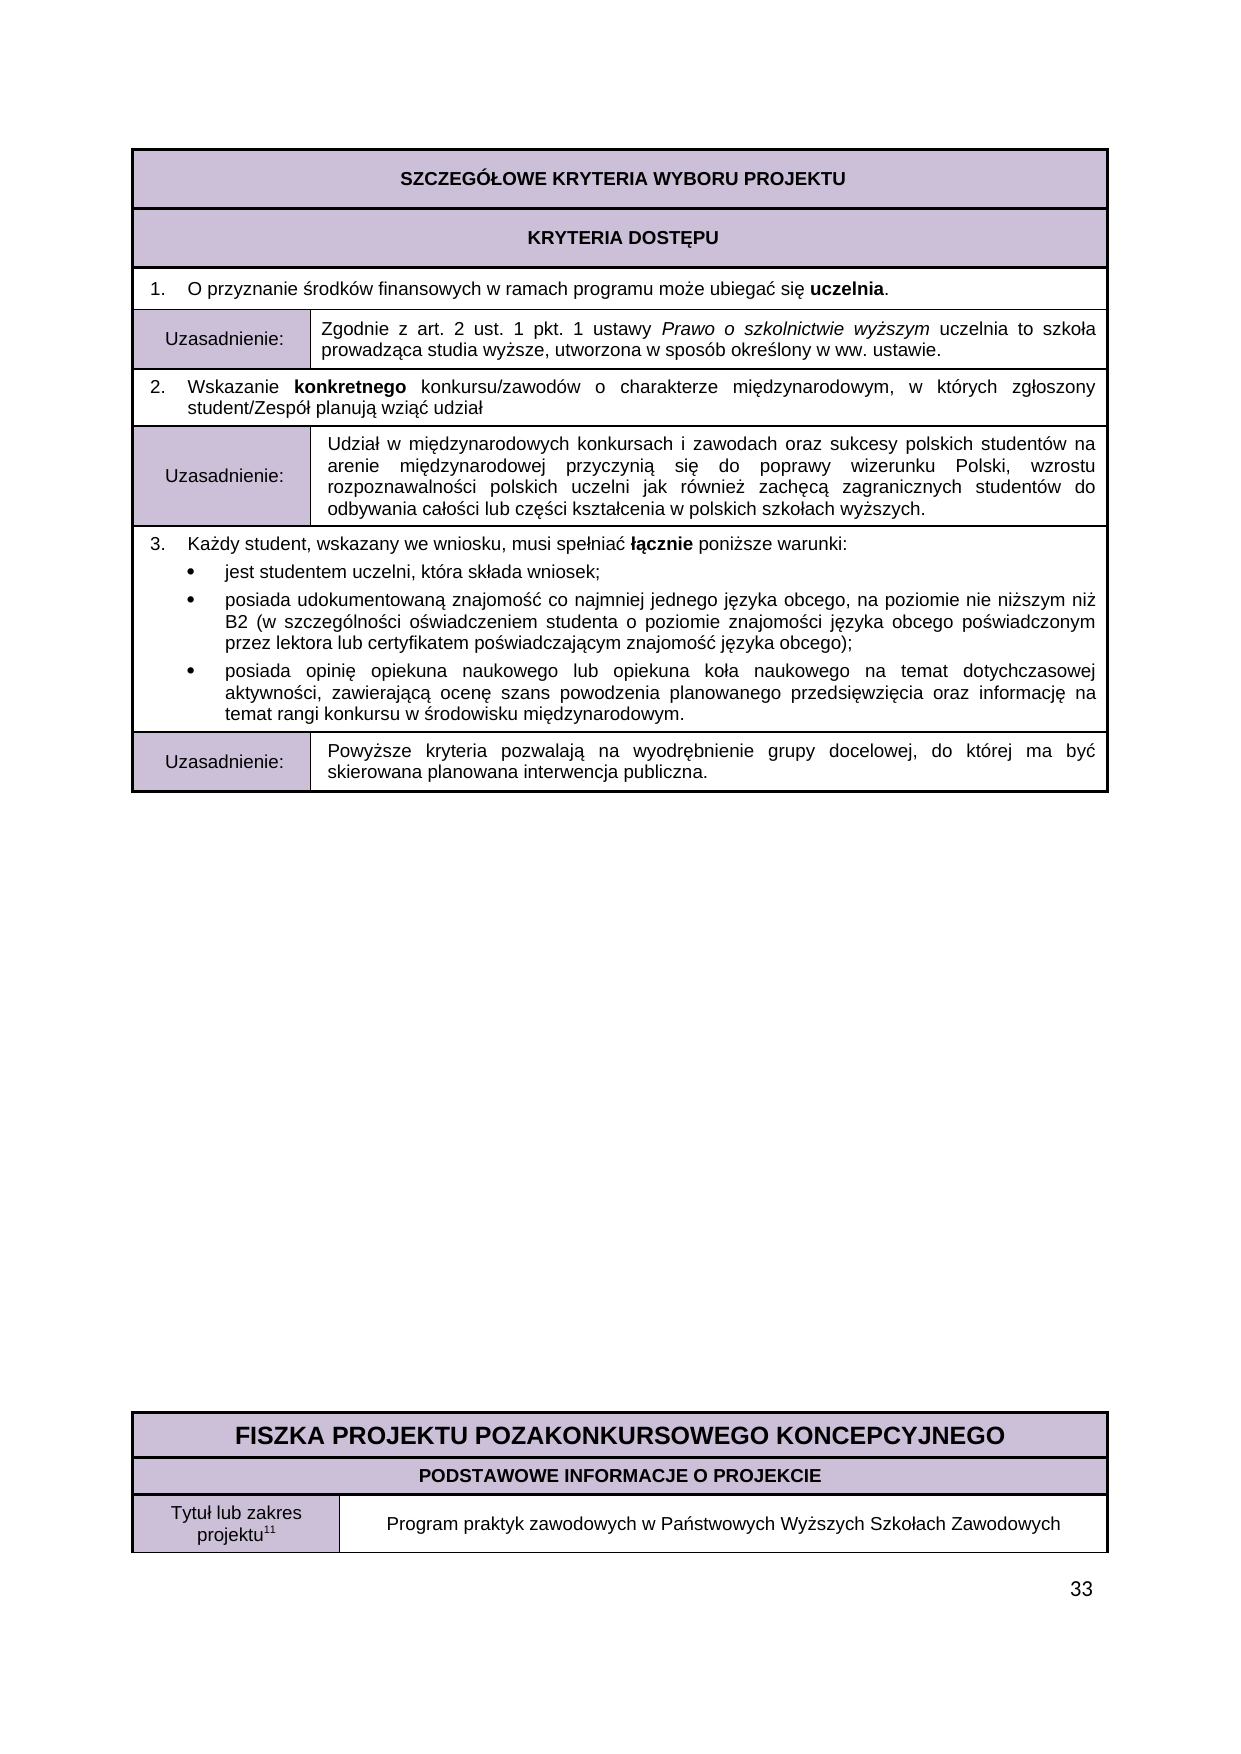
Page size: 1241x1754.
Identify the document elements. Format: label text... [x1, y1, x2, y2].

table_cell Uzasadnienie: [134, 733, 310, 790]
table_cell Wskazanie konkretnego konkursu/zawodów o charakterze międzynarodowym, w których zgłoszony student/Zespół planują wziąć udział [134, 370, 1106, 425]
table_cell Program praktyk zawodowych w Państwowych Wyższych Szkołach Zawodowych [340, 1496, 1106, 1552]
table_cell Udział w międzynarodowych konkursach i zawodach oraz sukcesy polskich studentów na arenie międzynarodowej przyczynią się do poprawy wizerunku Polski, wzrostu rozpoznawalności polskich uczelni jak również zachęcą zagranicznych studentów do odbywania całości lub części kształcenia w polskich szkołach wyższych. [311, 427, 1106, 525]
table_cell O przyznanie środków finansowych w ramach programu może ubiegać się uczelnia. [134, 269, 1106, 309]
table_cell KRYTERIA DOSTĘPU [134, 210, 1106, 266]
table_cell Powyższe kryteria pozwalają na wyodrębnienie grupy docelowej, do której ma być skierowana planowana interwencja publiczna. [311, 733, 1106, 790]
table_cell Tytuł lub zakres projektu [134, 1496, 339, 1552]
table_cell Każdy student, wskazany we wniosku, musi spełniać łącznie poniższe warunki: jest studentem uczelni, która składa wniosek; posiada udokumentowaną znajomość co najmniej jednego języka obcego, na poziomie nie niższym niż B2 (w szczególności oświadczeniem studenta o poziomie znajomości języka obcego poświadczonym przez lektora lub certyfikatem poświadczającym znajomość języka obcego); posiada opinię opiekuna naukowego lub opiekuna koła naukowego na temat dotychczasowej aktywności, zawierającą ocenę szans powodzenia planowanego przedsięwzięcia oraz informację na temat rangi konkursu w środowisku międzynarodowym. [134, 527, 1106, 731]
table_cell Zgodnie z art. 2 ust. 1 pkt. 1 ustawy Prawo o szkolnictwie wyższym uczelnia to szkoła prowadząca studia wyższe, utworzona w sposób określony w ww. ustawie. [311, 310, 1106, 368]
table_cell Uzasadnienie: [134, 310, 310, 368]
table_cell Uzasadnienie: [134, 427, 310, 525]
table_cell SZCZEGÓŁOWE KRYTERIA WYBORU PROJEKTU [134, 151, 1106, 207]
table_header FISZKA PROJEKTU POZAKONKURSOWEGO KONCEPCYJNEGO [134, 1414, 1106, 1456]
table_cell PODSTAWOWE INFORMACJE O PROJEKCIE [134, 1459, 1106, 1493]
